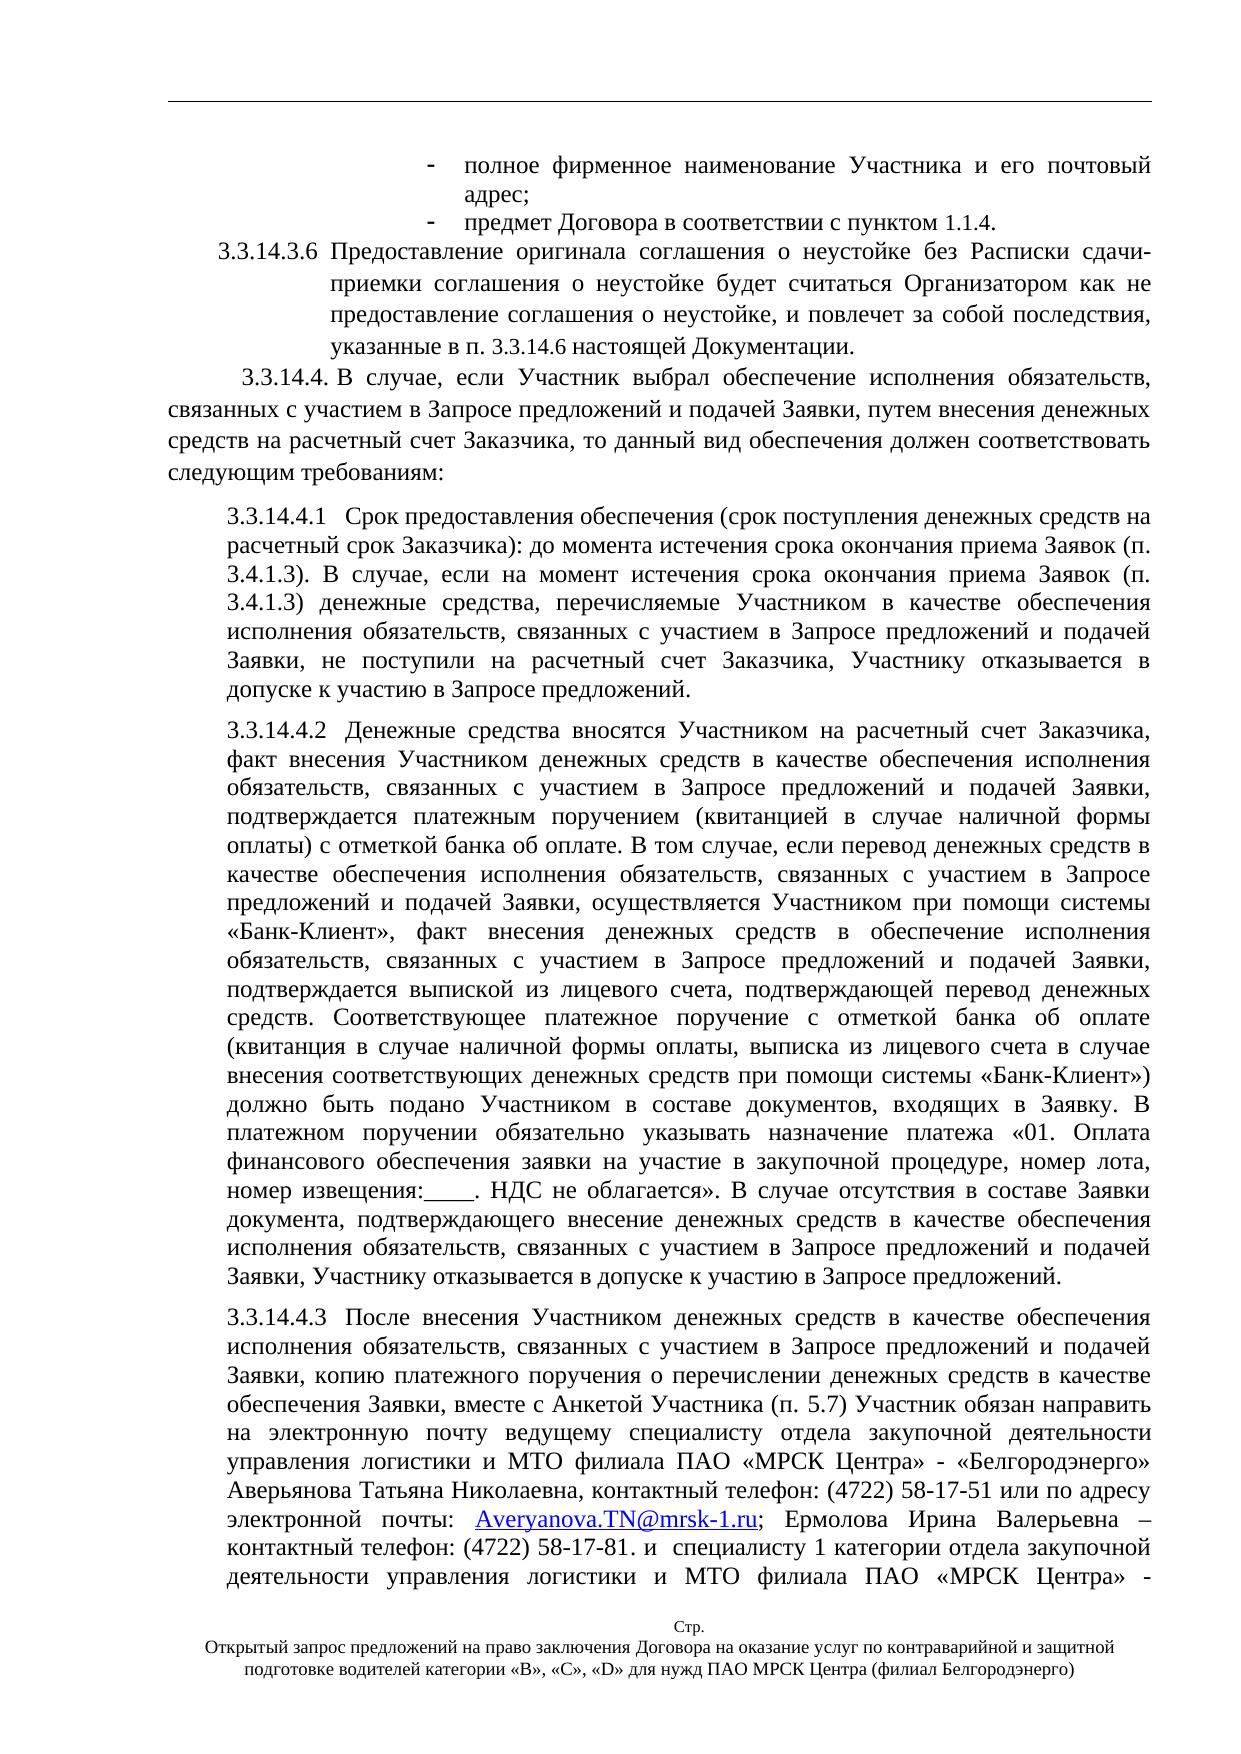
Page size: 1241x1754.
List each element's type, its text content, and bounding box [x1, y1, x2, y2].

list Денежные средства вносятся Участником на расчетный счет Заказчика, факт внесения Участником денежных средств в качестве обеспечения исполнения обязательств, связанных с участием в Запросе предложений и подачей Заявки, подтверждается платежным поручением (квитанцией в случае наличной формы оплаты) с отметкой банка об оплате. В том случае, если перевод денежных средств в качестве обеспечения исполнения обязательств, связанных с участием в Запросе предложений и подачей Заявки, осуществляется Участником при помощи системы «Банк-Клиент», факт внесения денежных средств в обеспечение исполнения обязательств, связанных с участием в Запросе предложений и подачей Заявки, подтверждается выпиской из лицевого счета, подтверждающей перевод денежных средств. Соответствующее платежное поручение с отметкой банка об оплате (квитанция в случае наличной формы оплаты, выписка из лицевого счета в случае внесения соответствующих денежных средств при помощи системы «Банк-Клиент») должно быть подано Участником в составе документов, входящих в Заявку. В платежном поручении обязательно указывать назначение платежа «01. Оплата финансового обеспечения заявки на участие в закупочной процедуре, номер лота, номер извещения:____. НДС не облагается». В случае отсутствия в составе Заявки документа, подтверждающего внесение денежных средств в качестве обеспечения исполнения обязательств, связанных с участием в Запросе предложений и подачей Заявки, Участнику отказывается в допуске к участию в Запросе предложений. [227, 715, 1152, 1290]
list полное фирменное наименование Участника и его почтовый адрес; [427, 150, 1152, 207]
list Предоставление оригинала соглашения о неустойке без Расписки сдачи-приемки соглашения о неустойке будет считаться Организатором как не предоставление соглашения о неустойке, и повлечет за собой последствия, указанные в п. 3.3.14.6 настоящей Документации. [218, 236, 1152, 360]
list В случае, если Участник выбрал обеспечение исполнения обязательств, связанных с участием в Запросе предложений и подачей Заявки, путем внесения денежных средств на расчетный счет Заказчика, то данный вид обеспечения должен соответствовать следующим требованиям: [168, 362, 1152, 486]
list Срок предоставления обеспечения (срок поступления денежных средств на расчетный срок Заказчика): до момента истечения срока окончания приема Заявок (п. 3.4.1.3). В случае, если на момент истечения срока окончания приема Заявок (п. 3.4.1.3) денежные средства, перечисляемые Участником в качестве обеспечения исполнения обязательств, связанных с участием в Запросе предложений и подачей Заявки, не поступили на расчетный счет Заказчика, Участнику отказывается в допуске к участию в Запросе предложений. [227, 501, 1152, 702]
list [227, 1302, 1152, 1590]
list предмет Договора в соответствии с пунктом 1.1.4. [427, 207, 1152, 236]
